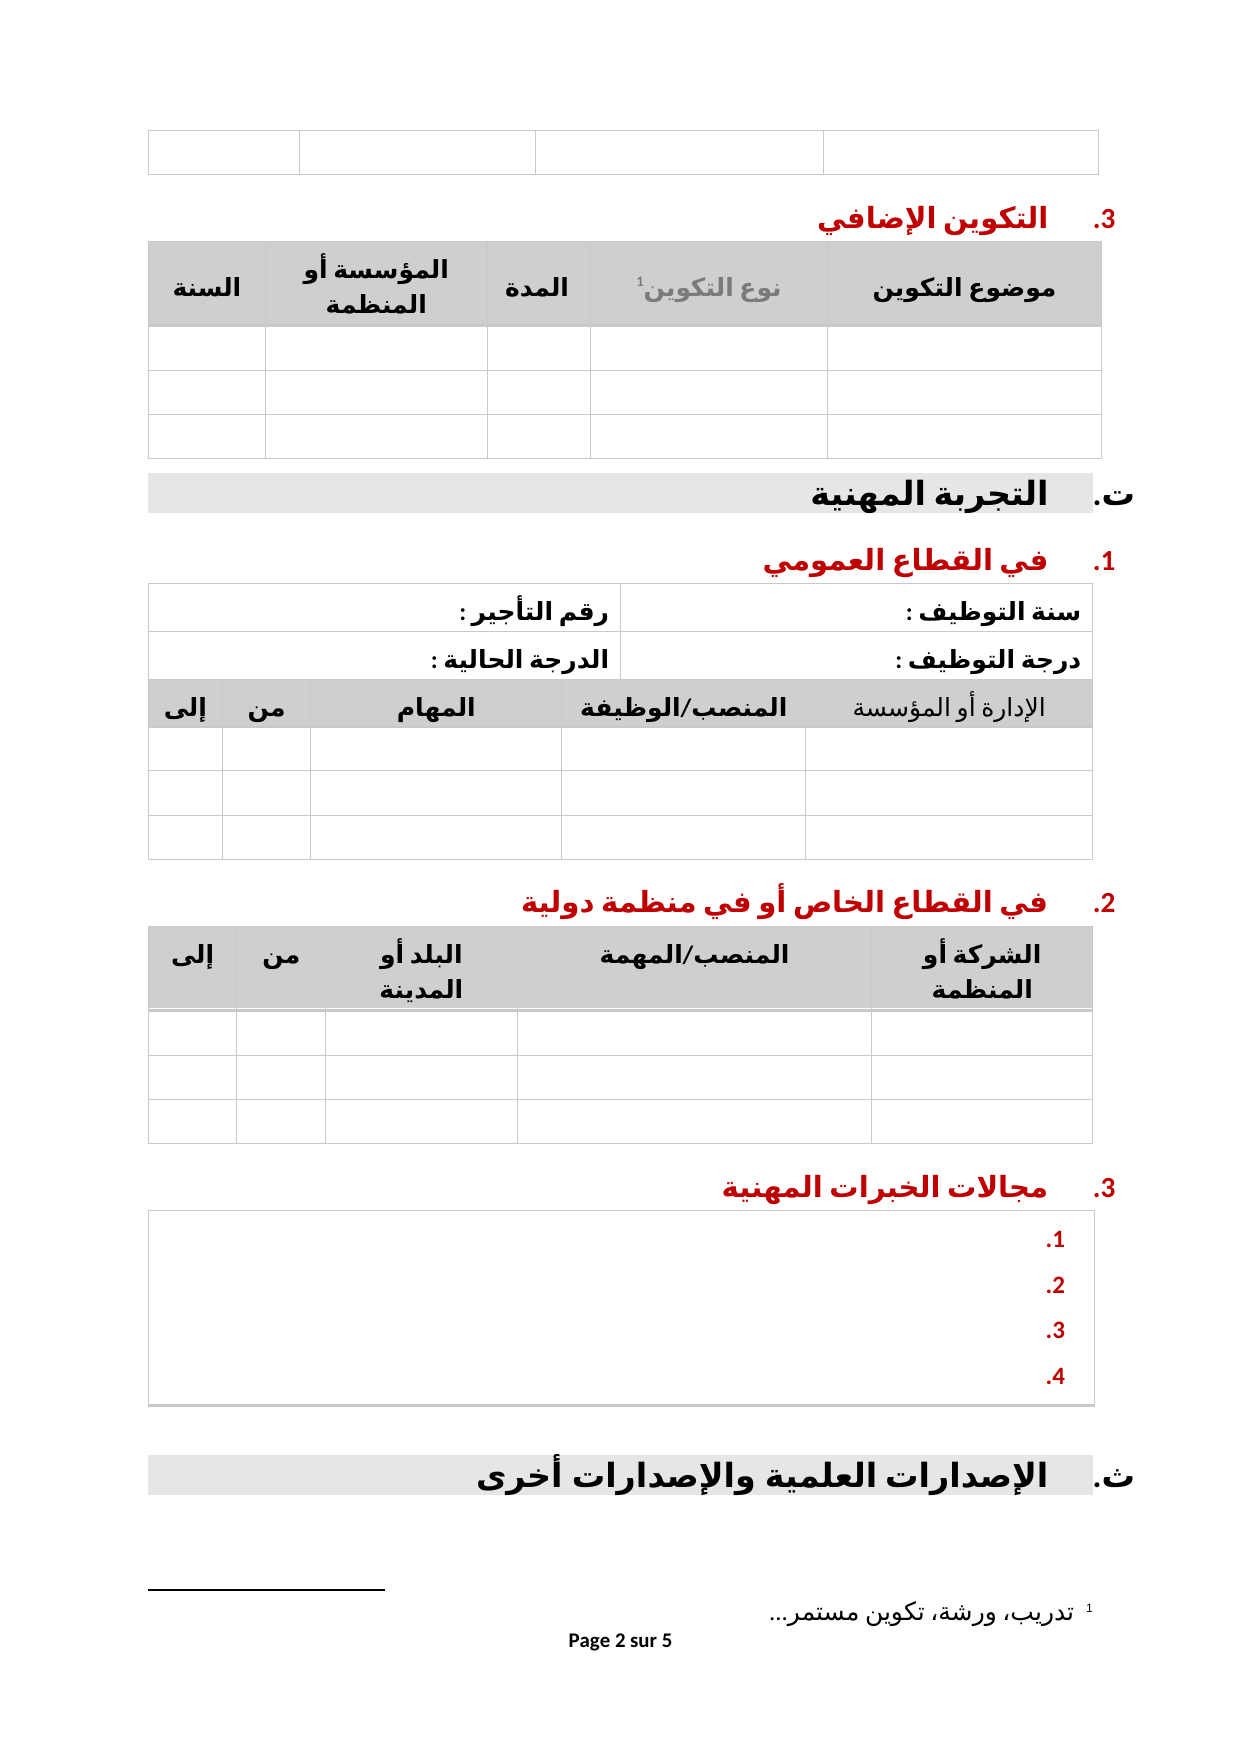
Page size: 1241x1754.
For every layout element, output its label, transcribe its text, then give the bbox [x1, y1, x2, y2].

table_header البلد أو المدينة [326, 927, 517, 1008]
table_cell الإدارة أو المؤسسة [806, 680, 1092, 726]
table_cell من [223, 680, 310, 726]
table_cell [591, 327, 827, 370]
table_cell [872, 1100, 1092, 1143]
table_cell [237, 1056, 325, 1099]
list في القطاع العمومي [148, 542, 1093, 577]
table_header رقم التأجير : [149, 584, 620, 631]
table_cell [326, 1056, 517, 1099]
table_cell [806, 771, 1092, 814]
table_cell [488, 327, 590, 370]
table_header المدة [488, 242, 590, 324]
table_cell [518, 1100, 871, 1143]
table_cell [149, 1012, 236, 1054]
table_header من [237, 927, 325, 1008]
table_cell درجة التوظيف : [621, 632, 1092, 678]
table_header موضوع التكوين [828, 242, 1101, 324]
table_cell [149, 327, 265, 370]
table_cell [266, 327, 487, 370]
table_cell الدرجة الحالية : [149, 632, 620, 678]
table_cell [828, 327, 1101, 370]
table_cell [311, 816, 561, 858]
table_cell [591, 371, 827, 414]
table_header السنة [149, 242, 265, 324]
table_cell [149, 1056, 236, 1099]
table_cell [488, 415, 590, 458]
list التكوين الإضافي [148, 200, 1093, 236]
table_cell [562, 771, 805, 814]
table_cell المنصب/الوظيفة [562, 680, 805, 726]
table_cell [828, 415, 1101, 458]
table_header المؤسسة أو المنظمة [266, 242, 487, 324]
table_cell [149, 771, 222, 814]
table_cell [591, 415, 827, 458]
table_header الشركة أو المنظمة [872, 927, 1092, 1008]
table_cell [488, 371, 590, 414]
table_header المنصب/المهمة [518, 927, 871, 1008]
list مجالات الخبرات المهنية [148, 1169, 1093, 1204]
table_cell [149, 371, 265, 414]
table_cell [518, 1056, 871, 1099]
table_cell [326, 1012, 517, 1054]
table_cell [223, 771, 310, 814]
table_cell [311, 728, 561, 770]
table_cell [828, 371, 1101, 414]
table_header إلى [149, 927, 236, 1008]
table_cell [872, 1012, 1092, 1054]
table_cell [223, 728, 310, 770]
table_cell [806, 728, 1092, 770]
table_header نوع التكوين [591, 242, 827, 324]
table_cell [518, 1012, 871, 1054]
table_cell [223, 816, 310, 858]
table_cell [149, 131, 299, 174]
table_cell [237, 1012, 325, 1054]
table_cell [149, 816, 222, 858]
table_cell [562, 728, 805, 770]
table_cell [536, 131, 823, 174]
list في القطاع الخاص أو في منظمة دولية [148, 884, 1093, 920]
table_cell [237, 1100, 325, 1143]
table_cell [266, 415, 487, 458]
table_cell [872, 1056, 1092, 1099]
table_cell [806, 816, 1092, 858]
table_header .. .. .. .. [149, 1211, 1094, 1404]
table_cell [266, 371, 487, 414]
table_cell إلى [149, 680, 222, 726]
table_cell [311, 771, 561, 814]
table_cell [149, 728, 222, 770]
table_cell [300, 131, 535, 174]
table_cell [149, 415, 265, 458]
table_cell [149, 1100, 236, 1143]
table_cell المهام [311, 680, 561, 726]
table_cell [562, 816, 805, 858]
list التجربة المهنية [148, 473, 1093, 513]
table_header سنة التوظيف : [621, 584, 1092, 631]
table_cell [824, 131, 1098, 174]
table_cell [326, 1100, 517, 1143]
list الإصدارات العلمية والإصدارات أخرى [148, 1455, 1093, 1495]
